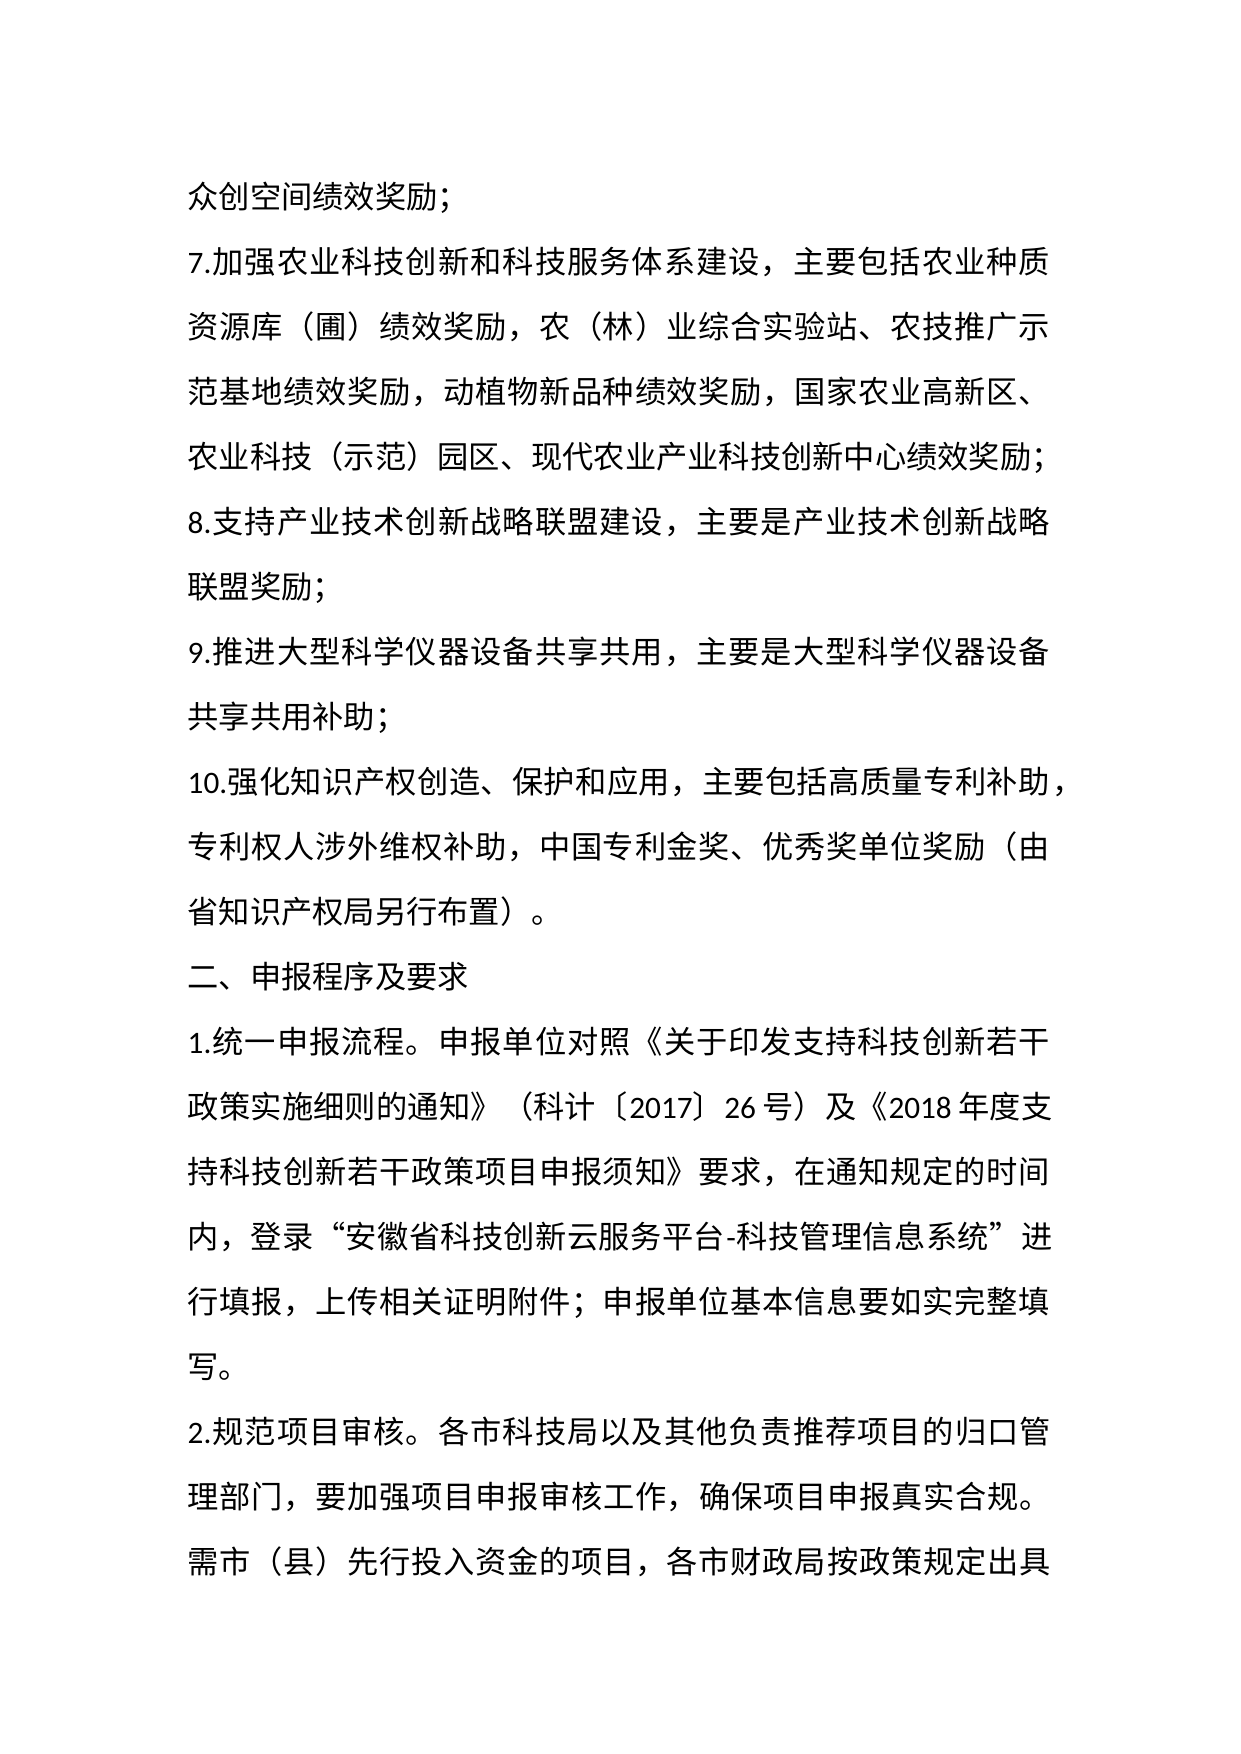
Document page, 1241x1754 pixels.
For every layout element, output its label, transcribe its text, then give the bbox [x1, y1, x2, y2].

text 1.统一申报流程。申报单位对照《关于印发支持科技创新若干政策实施细则的通知》（科计〔2017〕26号）及《2018年度支持科技创新若干政策项目申报须知》要求，在通知规定的时间内，登录“安徽省科技创新云服务平台-科技管理信息系统”进行填报，上传相关证明附件；申报单位基本信息要如实完整填写。 [187, 1007, 1053, 1397]
text 10.强化知识产权创造、保护和应用，主要包括高质量专利补助，专利权人涉外维权补助，中国专利金奖、优秀奖单位奖励（由省知识产权局另行布置）。 [187, 747, 1053, 942]
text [187, 1397, 1053, 1592]
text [187, 162, 1053, 227]
text 9.推进大型科学仪器设备共享共用，主要是大型科学仪器设备共享共用补助； [187, 617, 1053, 747]
text 二、申报程序及要求 [187, 942, 1053, 1007]
text 8.支持产业技术创新战略联盟建设，主要是产业技术创新战略联盟奖励； [187, 487, 1053, 617]
text 7.加强农业科技创新和科技服务体系建设，主要包括农业种质资源库（圃）绩效奖励，农（林）业综合实验站、农技推广示范基地绩效奖励，动植物新品种绩效奖励，国家农业高新区、农业科技（示范）园区、现代农业产业科技创新中心绩效奖励； [187, 227, 1053, 487]
